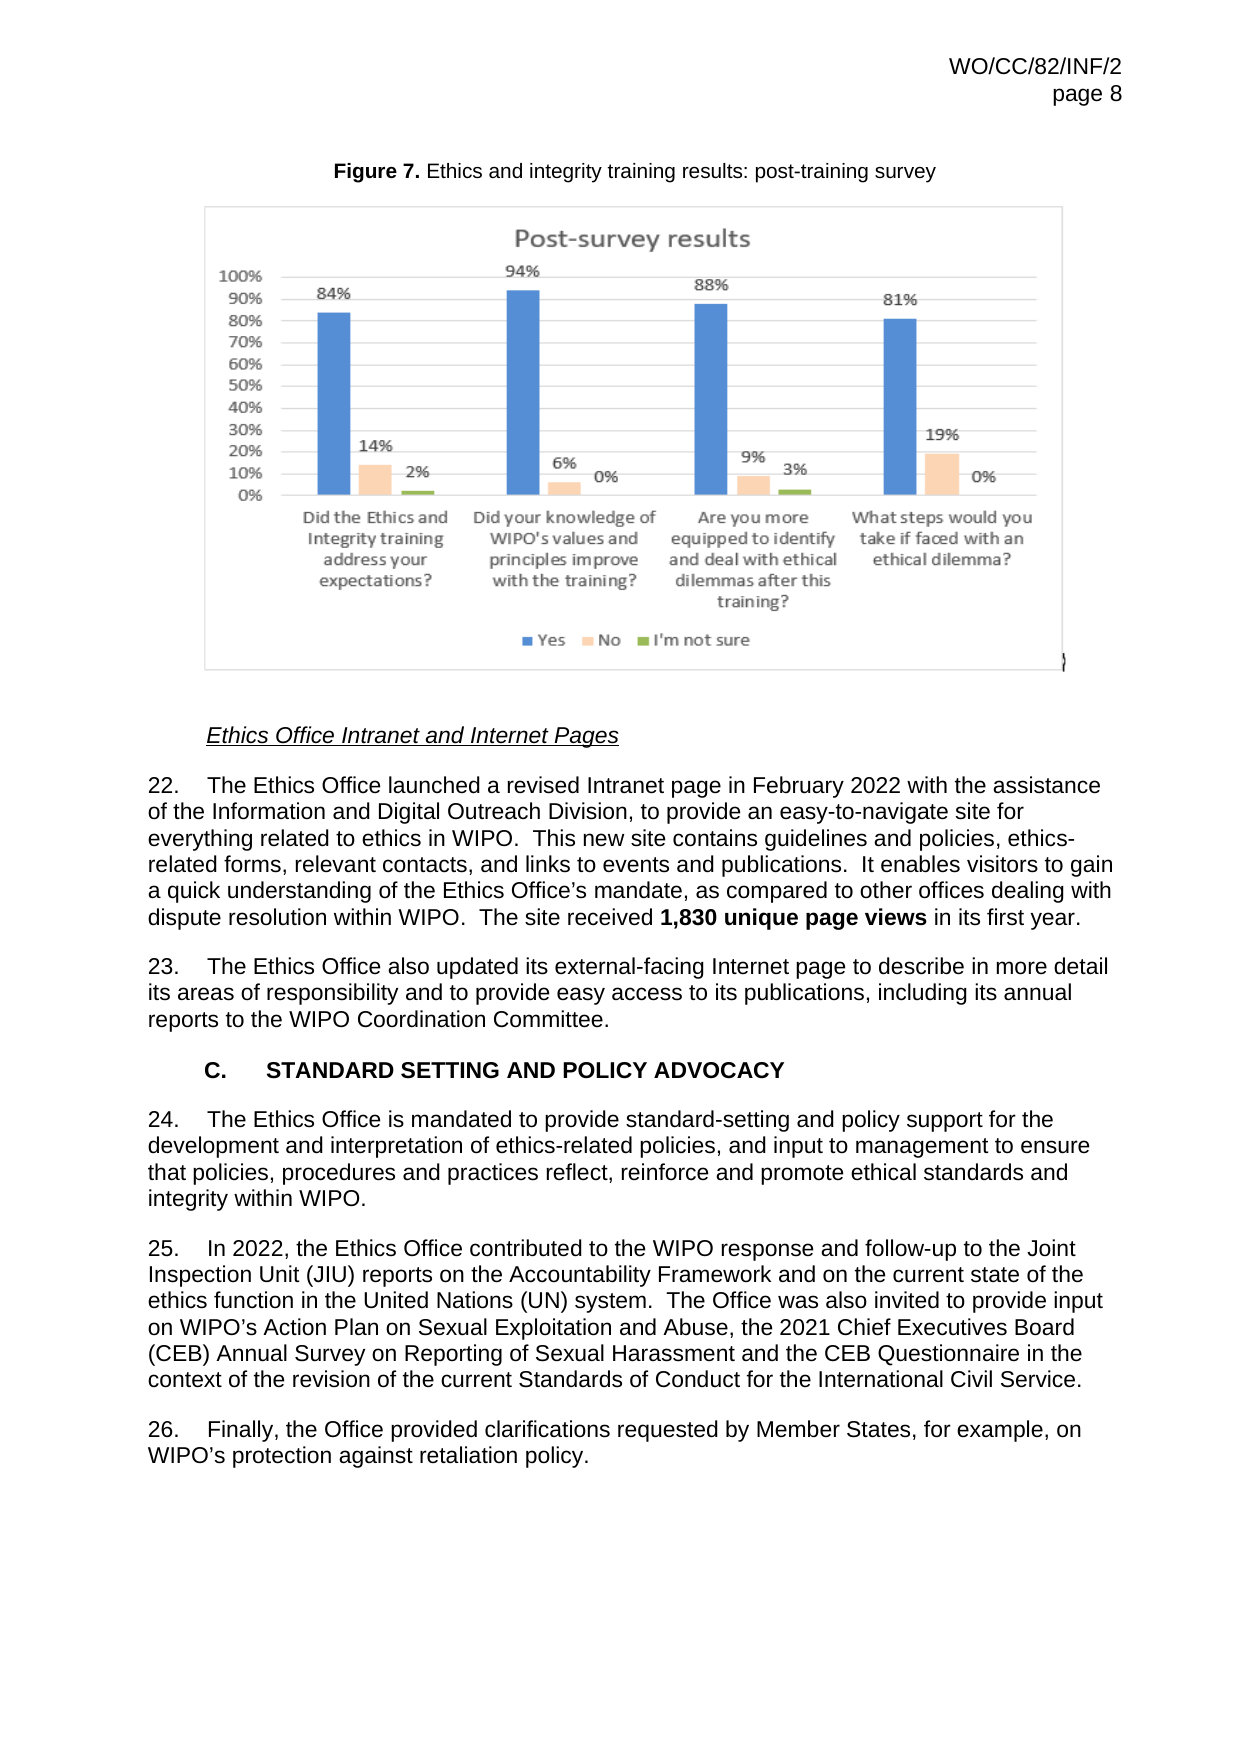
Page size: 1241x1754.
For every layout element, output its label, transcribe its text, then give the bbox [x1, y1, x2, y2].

picture [204, 205, 1066, 673]
list Finally, the Office provided clarifications requested by Member States, for example, on WIPO’s protection against retaliation policy. [148, 1416, 1122, 1468]
list The Ethics Office also updated its external-facing Internet page to describe in more detail its areas of responsibility and to provide easy access to its publications, including its annual reports to the WIPO Coordination Committee. [148, 953, 1122, 1032]
list The Ethics Office is mandated to provide standard-setting and policy support for the development and interpretation of ethics-related policies, and input to management to ensure that policies, procedures and practices reflect, reinforce and promote ethical standards and integrity within WIPO. [148, 1106, 1122, 1212]
text Figure 7. Ethics and integrity training results: post-training survey [148, 158, 1122, 182]
text C. STANDARD SETTING AND POLICY ADVOCACY [204, 1057, 1122, 1083]
list The Ethics Office launched a revised Intranet page in February 2022 with the assistance of the Information and Digital Outreach Division, to provide an easy-to-navigate site for everything related to ethics in WIPO. This new site contains guidelines and policies, ethics-related forms, relevant contacts, and links to events and publications. It enables visitors to gain a quick understanding of the Ethics Office’s mandate, as compared to other offices dealing with dispute resolution within WIPO. The site received 1,830 unique page views in its first year. [148, 772, 1122, 930]
list In 2022, the Ethics Office contributed to the WIPO response and follow-up to the Joint Inspection Unit (JIU) reports on the Accountability Framework and on the current state of the ethics function in the United Nations (UN) system. The Office was also invited to provide input on WIPO’s Action Plan on Sexual Exploitation and Abuse, the 2021 Chief Executives Board (CEB) Annual Survey on Reporting of Sexual Harassment and the CEB Questionnaire in the context of the revision of the current Standards of Conduct for the International Civil Service. [148, 1234, 1122, 1393]
text Ethics Office Intranet and Internet Pages [148, 722, 1122, 749]
